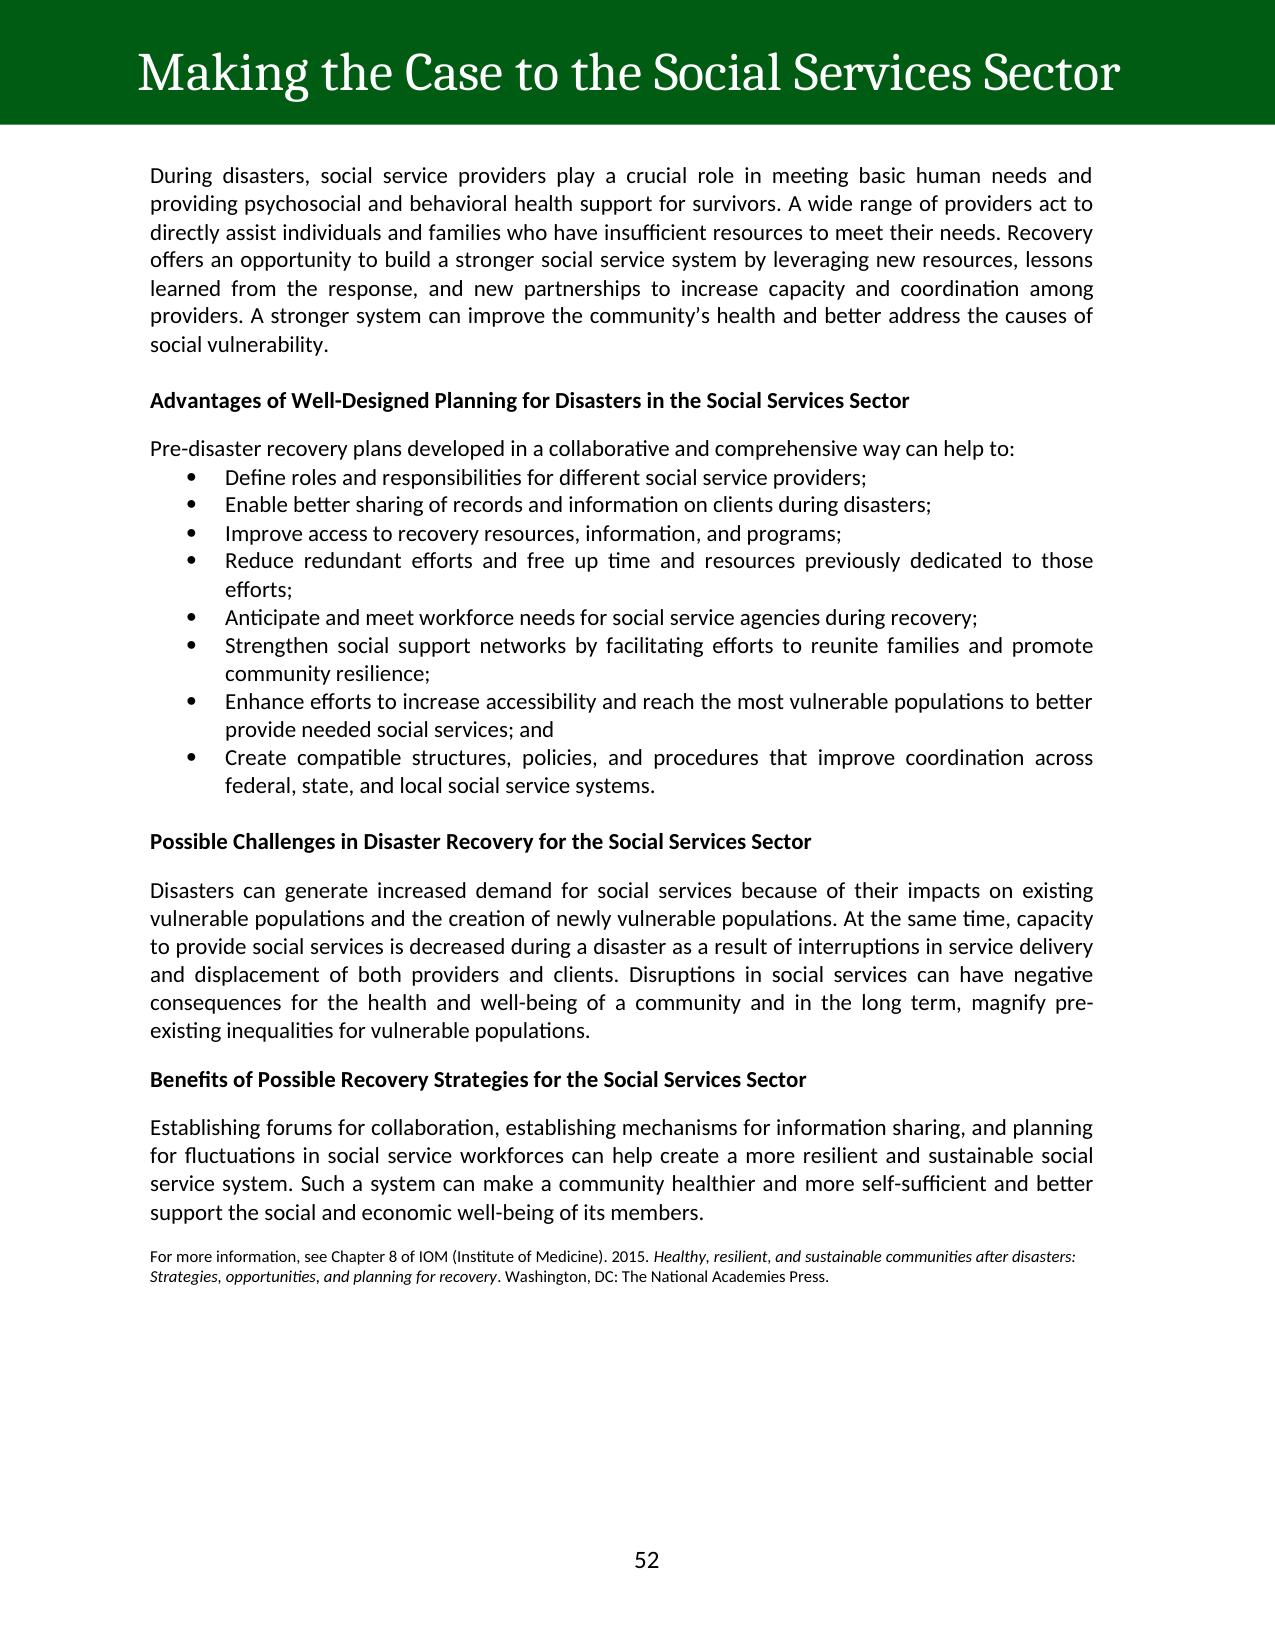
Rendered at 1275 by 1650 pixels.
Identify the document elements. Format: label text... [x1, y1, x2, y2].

text Advantages of Well-Designed Planning for Disasters in the Social Services Sector [150, 386, 1095, 414]
list Enable better sharing of records and information on clients during disasters; [187, 491, 1095, 519]
text Strategies, opportunities, and planning for recovery. Washington, DC: The National Academies Press. [150, 1267, 1095, 1287]
list Improve access to recovery resources, information, and programs; [187, 519, 1095, 547]
list Enhance efforts to increase accessibility and reach the most vulnerable populations to better provide needed social services; and [187, 687, 1095, 743]
text Establishing forums for collaboration, establishing mechanisms for information sharing, and planning for fluctuations in social service workforces can help create a more resilient and sustainable social service system. Such a system can make a community healthier and more self-sufficient and better support the social and economic well-being of its members. [150, 1113, 1095, 1226]
list Reduce redundant efforts and free up time and resources previously dedicated to those efforts; [187, 547, 1095, 603]
list Define roles and responsibilities for different social service providers; [187, 463, 1095, 491]
list Anticipate and meet workforce needs for social service agencies during recovery; [187, 603, 1095, 631]
text Possible Challenges in Disaster Recovery for the Social Services Sector [150, 827, 1095, 855]
text Disasters can generate increased demand for social services because of their impacts on existing vulnerable populations and the creation of newly vulnerable populations. At the same time, capacity to provide social services is decreased during a disaster as a result of interruptions in service delivery and displacement of both providers and clients. Disruptions in social services can have negative consequences for the health and well-being of a community and in the long term, magnify pre-existing inequalities for vulnerable populations. [150, 876, 1095, 1044]
text During disasters, social service providers play a crucial role in meeting basic human needs and providing psychosocial and behavioral health support for survivors. A wide range of providers act to directly assist individuals and families who have insufficient resources to meet their needs. Recovery offers an opportunity to build a stronger social service system by leveraging new resources, lessons learned from the response, and new partnerships to increase capacity and coordination among providers. A stronger system can improve the community’s health and better address the causes of social vulnerability. [150, 162, 1095, 358]
text For more information, see Chapter 8 of IOM (Institute of Medicine). 2015. Healthy, resilient, and sustainable communities after disasters: [150, 1246, 1095, 1267]
text Benefits of Possible Recovery Strategies for the Social Services Sector [150, 1065, 1095, 1093]
text Pre-disaster recovery plans developed in a collaborative and comprehensive way can help to: [150, 434, 1095, 463]
list Create compatible structures, policies, and procedures that improve coordination across federal, state, and local social service systems. [187, 743, 1095, 799]
list Strengthen social support networks by facilitating efforts to reunite families and promote community resilience; [187, 631, 1095, 687]
